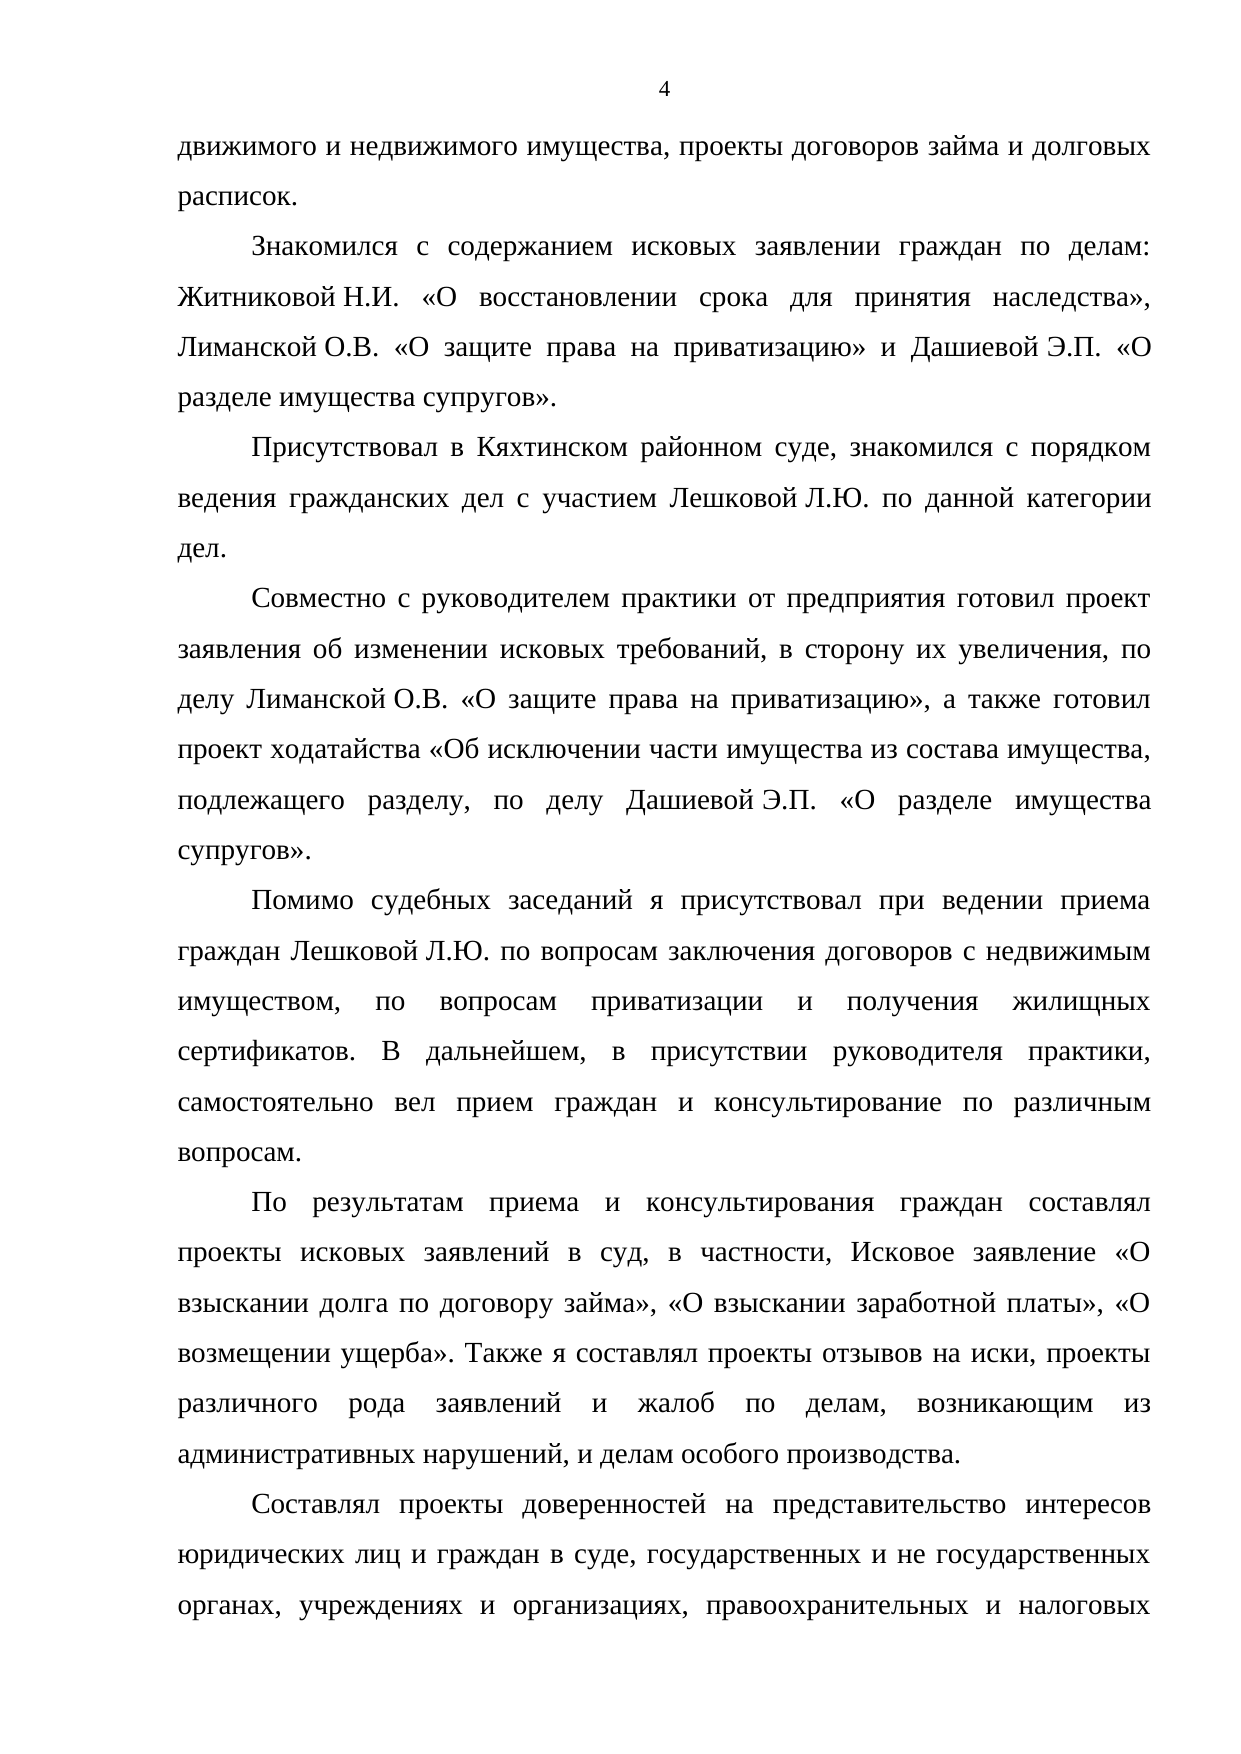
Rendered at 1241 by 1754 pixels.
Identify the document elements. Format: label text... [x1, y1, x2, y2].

text Присутствовал в Кяхтинском районном суде, знакомился с порядком ведения гражданских дел с участием Лешковой Л.Ю. по данной категории дел. [177, 429, 1152, 564]
text По результатам приема и консультирования граждан составлял проекты исковых заявлений в суд, в частности, Исковое заявление «О взыскании долга по договору займа», «О взыскании заработной платы», «О возмещении ущерба». Также я составлял проекты отзывов на иски, проекты различного рода заявлений и жалоб по делам, возникающим из административных нарушений, и делам особого производства. [177, 1184, 1152, 1469]
text Помимо судебных заседаний я присутствовал при ведении приема граждан Лешковой Л.Ю. по вопросам заключения договоров с недвижимым имуществом, по вопросам приватизации и получения жилищных сертификатов. В дальнейшем, в присутствии руководителя практики, самостоятельно вел прием граждан и консультирование по различным вопросам. [177, 882, 1152, 1167]
text Знакомился с содержанием исковых заявлении граждан по делам: Житниковой Н.И. «О восстановлении срока для принятия наследства», Лиманской О.В. «О защите права на приватизацию» и Дашиевой Э.П. «О разделе имущества супругов». [177, 228, 1152, 413]
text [177, 128, 1152, 212]
text Совместно с руководителем практики от предприятия готовил проект заявления об изменении исковых требований, в сторону их увеличения, по делу Лиманской О.В. «О защите права на приватизацию», а также готовил проект ходатайства «Об исключении части имущества из состава имущества, подлежащего разделу, по делу Дашиевой Э.П. «О разделе имущества супругов». [177, 581, 1152, 866]
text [177, 1486, 1152, 1620]
